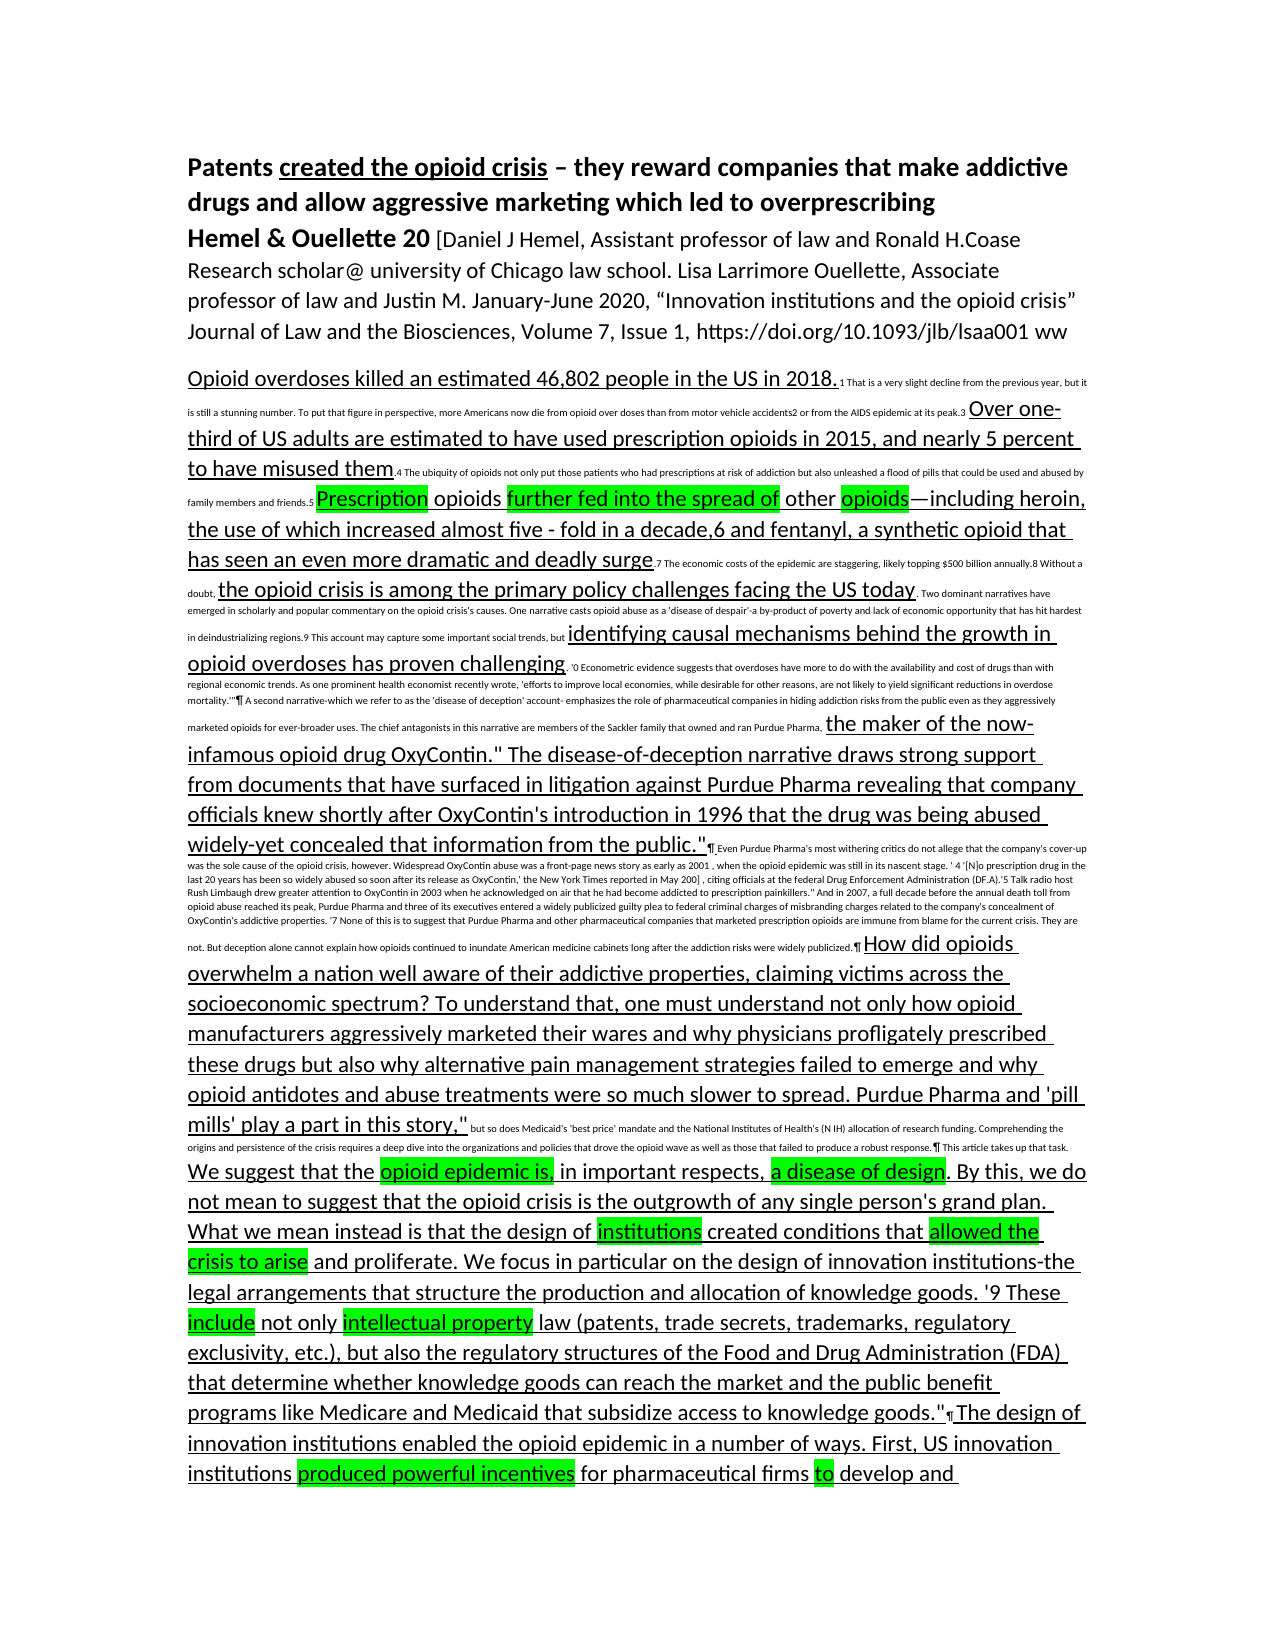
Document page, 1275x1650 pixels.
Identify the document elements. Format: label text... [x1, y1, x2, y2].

text Hemel & Ouellette 20 [Daniel J Hemel, Assistant professor of law and Ronald H.Coase Research scholar@ university of Chicago law school. Lisa Larrimore Ouellette, Associate professor of law and Justin M. January-June 2020, “Innovation institutions and the opioid crisis” Journal of Law and the Biosciences, Volume 7, Issue 1, https://doi.org/10.1093/jlb/lsaa001 ww [187, 221, 1087, 345]
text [187, 1182, 1087, 1487]
subtitle Patents created the opioid crisis – they reward companies that make addictive drugs and allow aggressive marketing which led to overprescribing [187, 150, 1087, 219]
